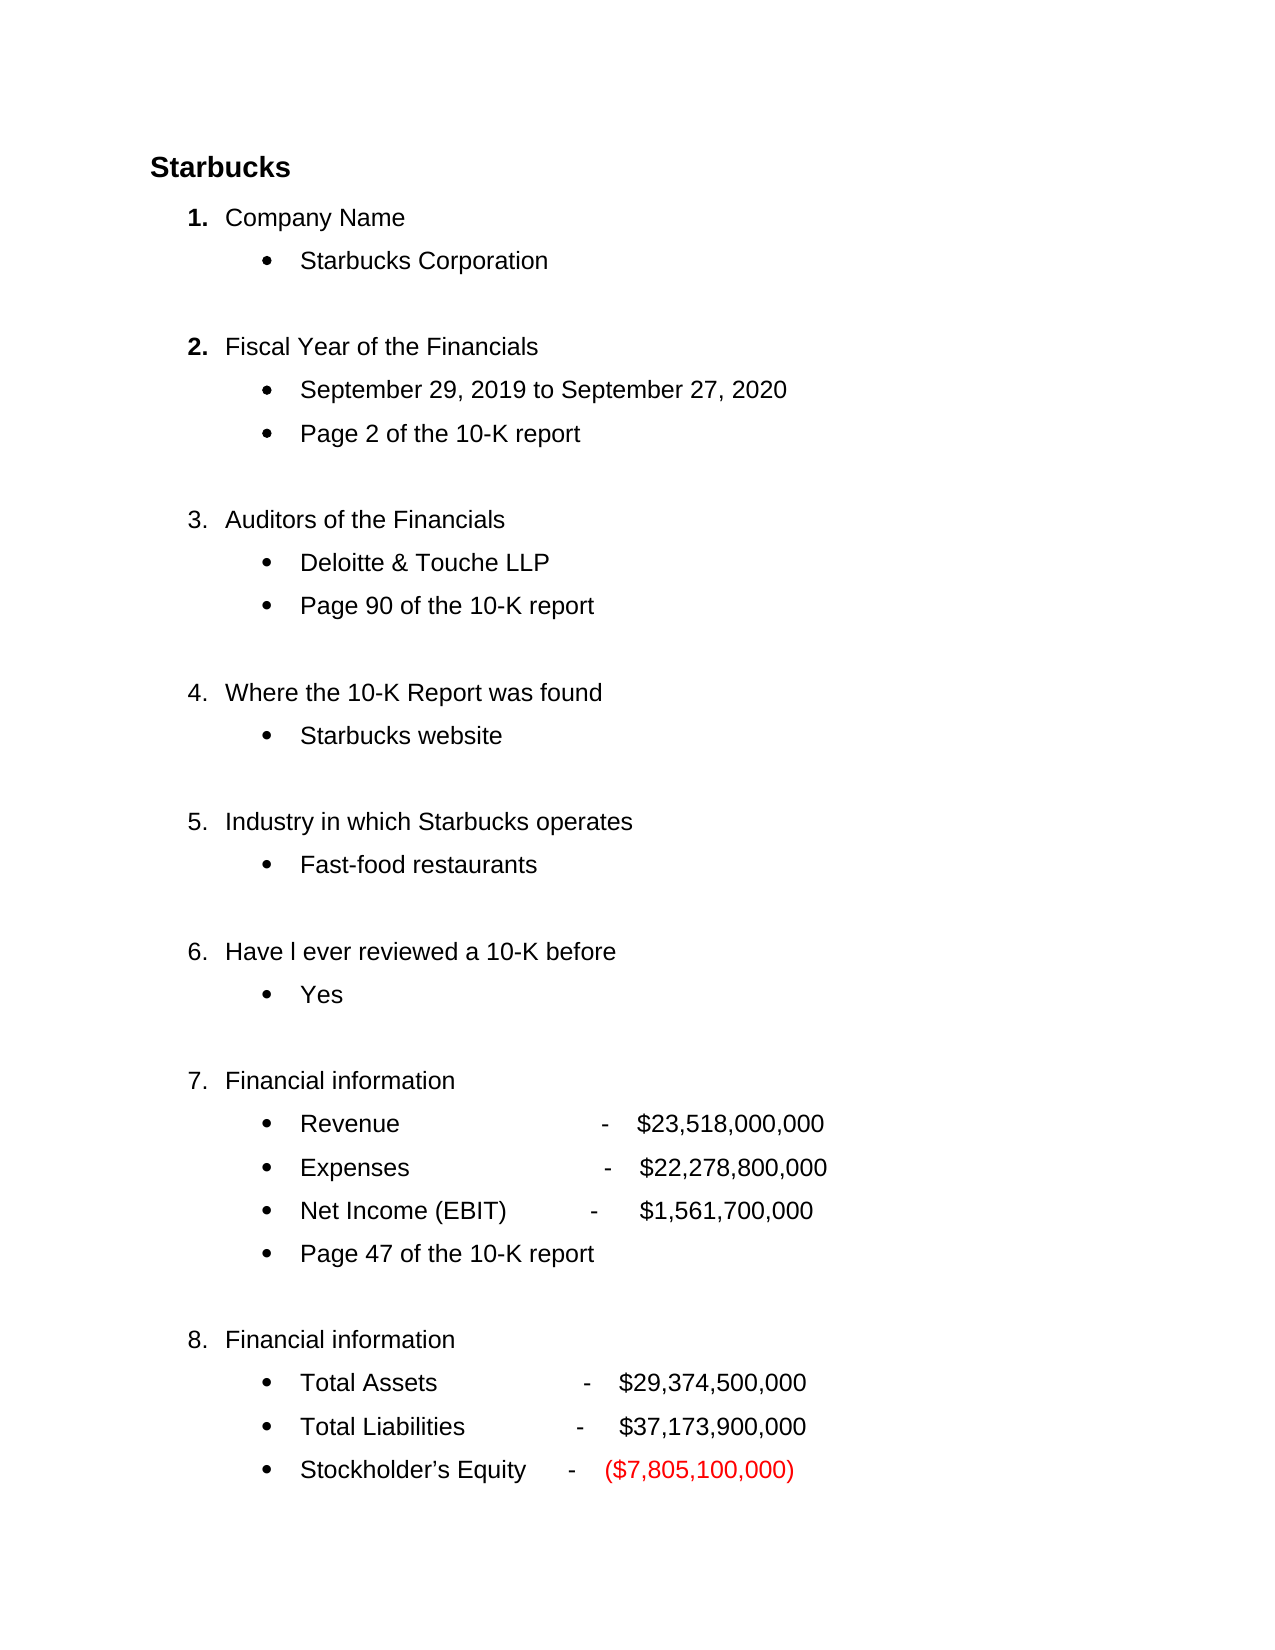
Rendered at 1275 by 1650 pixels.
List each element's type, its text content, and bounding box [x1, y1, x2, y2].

list Starbucks Corporation [262, 246, 1125, 275]
list Expenses - $22,278,800,000 [262, 1152, 1125, 1181]
list Revenue - $23,518,000,000 [262, 1109, 1125, 1138]
list Page 2 of the 10-K report [262, 419, 1125, 447]
list Yes [262, 980, 1125, 1009]
list Industry in which Starbucks operates [187, 807, 1125, 836]
list Where the 10-K Report was found [187, 678, 1125, 706]
list Page 90 of the 10-K report [262, 591, 1125, 620]
list Stockholder’s Equity - ($7,805,100,000) [262, 1455, 1125, 1484]
list Total Assets - $29,374,500,000 [262, 1368, 1125, 1397]
list Starbucks website [262, 721, 1125, 750]
list September 29, 2019 to September 27, 2020 [262, 375, 1125, 404]
list Financial information [187, 1066, 1125, 1095]
list Net Income (EBIT) - $1,561,700,000 [262, 1196, 1125, 1224]
list Auditors of the Financials [187, 505, 1125, 534]
list Deloitte & Touche LLP [262, 548, 1125, 577]
list Company Name [187, 203, 1125, 232]
list Fiscal Year of the Financials [187, 332, 1125, 361]
list Total Liabilities - $37,173,900,000 [262, 1412, 1125, 1441]
list Financial information [187, 1325, 1125, 1354]
text Starbucks [150, 150, 1125, 183]
list Have l ever reviewed a 10-K before [187, 937, 1125, 965]
list Fast-food restaurants [262, 850, 1125, 879]
list Page 47 of the 10-K report [262, 1239, 1125, 1268]
